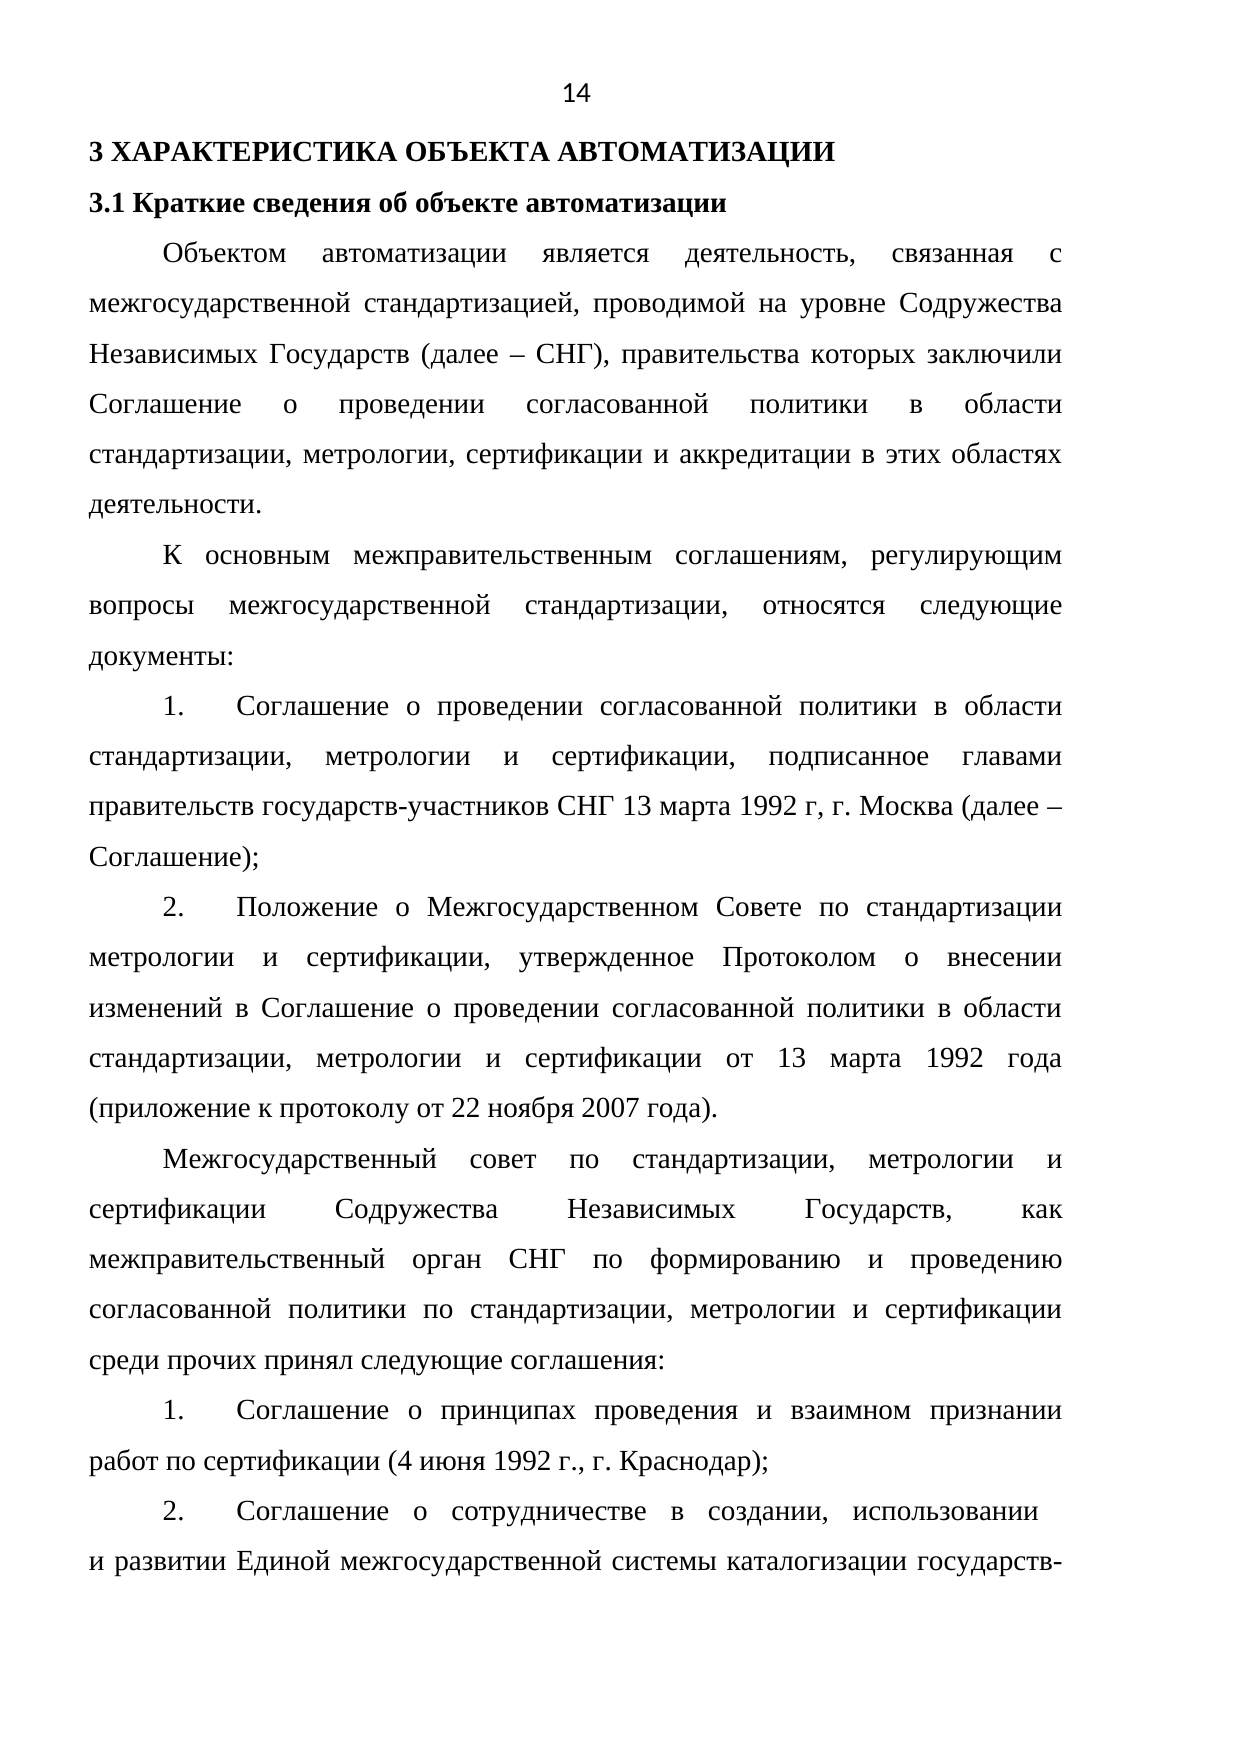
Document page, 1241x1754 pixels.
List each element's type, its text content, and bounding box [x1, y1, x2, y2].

text 1. Соглашение о принципах проведения и взаимном признании работ по сертификации (4 июня 1992 г., г. Краснодар); [89, 1392, 1063, 1476]
text К основным межправительственным соглашениям, регулирующим вопросы межгосударственной стандартизации, относятся следующие документы: [89, 537, 1063, 671]
text Объектом автоматизации является деятельность, связанная с межгосударственной стандартизацией, проводимой на уровне Содружества Независимых Государств (далее – СНГ), правительства которых заключили Соглашение о проведении согласованной политики в области стандартизации, метрологии, сертификации и аккредитации в этих областях деятельности. [89, 235, 1063, 520]
subtitle Краткие сведения об объекте автоматизации [89, 185, 1063, 218]
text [89, 1493, 1063, 1577]
text 1. Соглашение о проведении согласованной политики в области стандартизации, метрологии и сертификации, подписанное главами правительств государств-участников СНГ 13 марта 1992 г, г. Москва (далее – Соглашение); [89, 688, 1063, 872]
subtitle Характеристика объекта автоматизации [89, 134, 1063, 168]
text Межгосударственный совет по стандартизации, метрологии и сертификации Содружества Независимых Государств, как межправительственный орган СНГ по формированию и проведению согласованной политики по стандартизации, метрологии и сертификации среди прочих принял следующие соглашения: [89, 1141, 1063, 1376]
text 2. Положение о Межгосударственном Совете по стандартизации метрологии и сертификации, утвержденное Протоколом о внесении изменений в Соглашение о проведении согласованной политики в области стандартизации, метрологии и сертификации от 13 марта 1992 года (приложение к протоколу от 22 ноября 2007 года). [89, 889, 1063, 1124]
